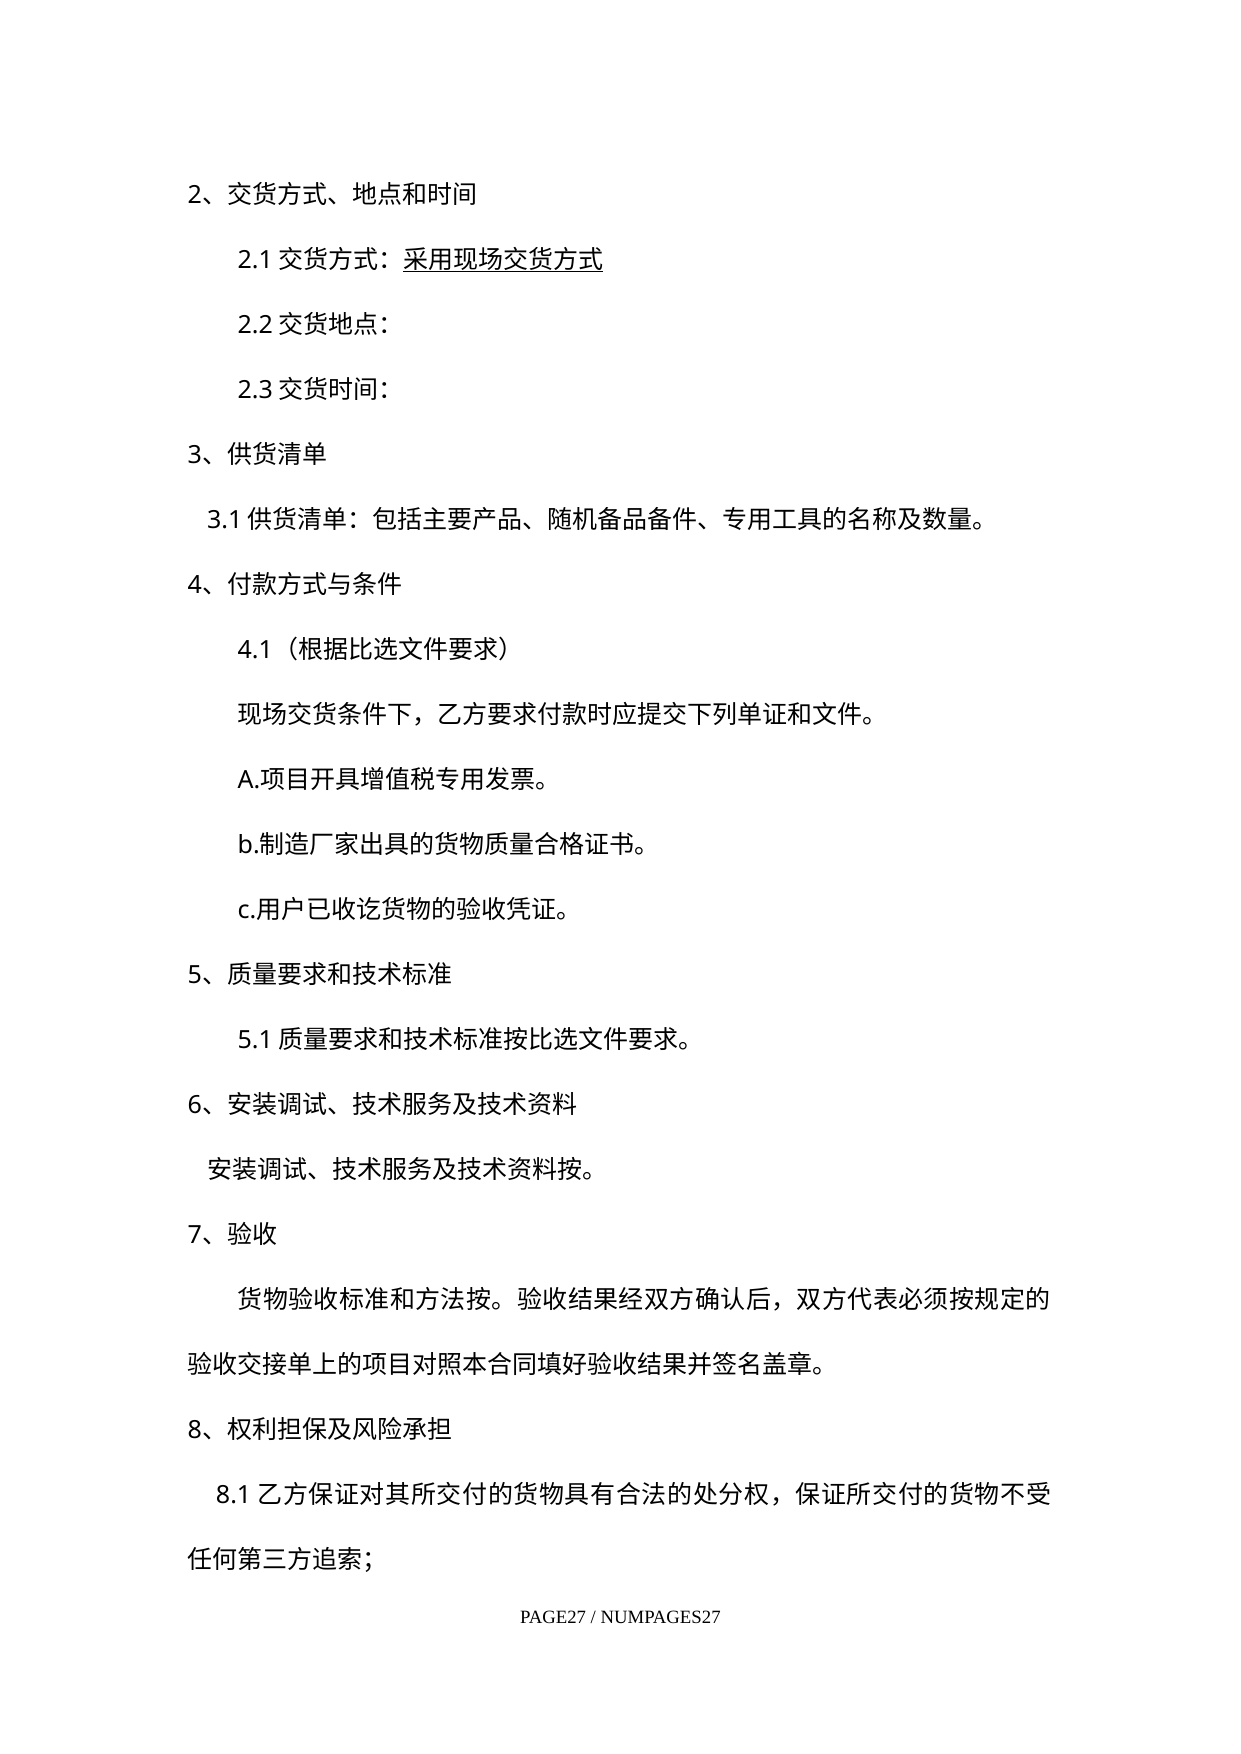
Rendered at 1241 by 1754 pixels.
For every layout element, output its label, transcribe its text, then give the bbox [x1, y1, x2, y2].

text A.项目开具增值税专用发票。 [187, 745, 1053, 810]
text 4、付款方式与条件 [187, 550, 1053, 615]
text c.用户已收讫货物的验收凭证。 [187, 875, 1053, 940]
text 4.1（根据比选文件要求） [187, 615, 1053, 680]
text 3.1供货清单：包括主要产品、随机备品备件、专用工具的名称及数量。 [187, 485, 1053, 550]
text b.制造厂家出具的货物质量合格证书。 [187, 810, 1053, 875]
text 7、验收 [187, 1200, 1053, 1265]
text 现场交货条件下，乙方要求付款时应提交下列单证和文件。 [187, 680, 1053, 745]
text 安装调试、技术服务及技术资料按。 [187, 1135, 1053, 1200]
text 5、质量要求和技术标准 [187, 940, 1053, 1005]
text 8.1乙方保证对其所交付的货物具有合法的处分权，保证所交付的货物不受任何第三方追索； [187, 1460, 1053, 1590]
text 2.3交货时间： [187, 355, 1053, 420]
text 3、供货清单 [187, 420, 1053, 485]
text 2、交货方式、地点和时间 [187, 160, 1053, 225]
text 8、权利担保及风险承担 [187, 1395, 1053, 1460]
text 5.1质量要求和技术标准按比选文件要求。 [187, 1005, 1053, 1070]
text 2.1交货方式：采用现场交货方式 [187, 225, 1053, 290]
text 2.2交货地点： [187, 290, 1053, 355]
text 6、安装调试、技术服务及技术资料 [187, 1070, 1053, 1135]
text 货物验收标准和方法按。验收结果经双方确认后，双方代表必须按规定的验收交接单上的项目对照本合同填好验收结果并签名盖章。 [187, 1265, 1053, 1395]
